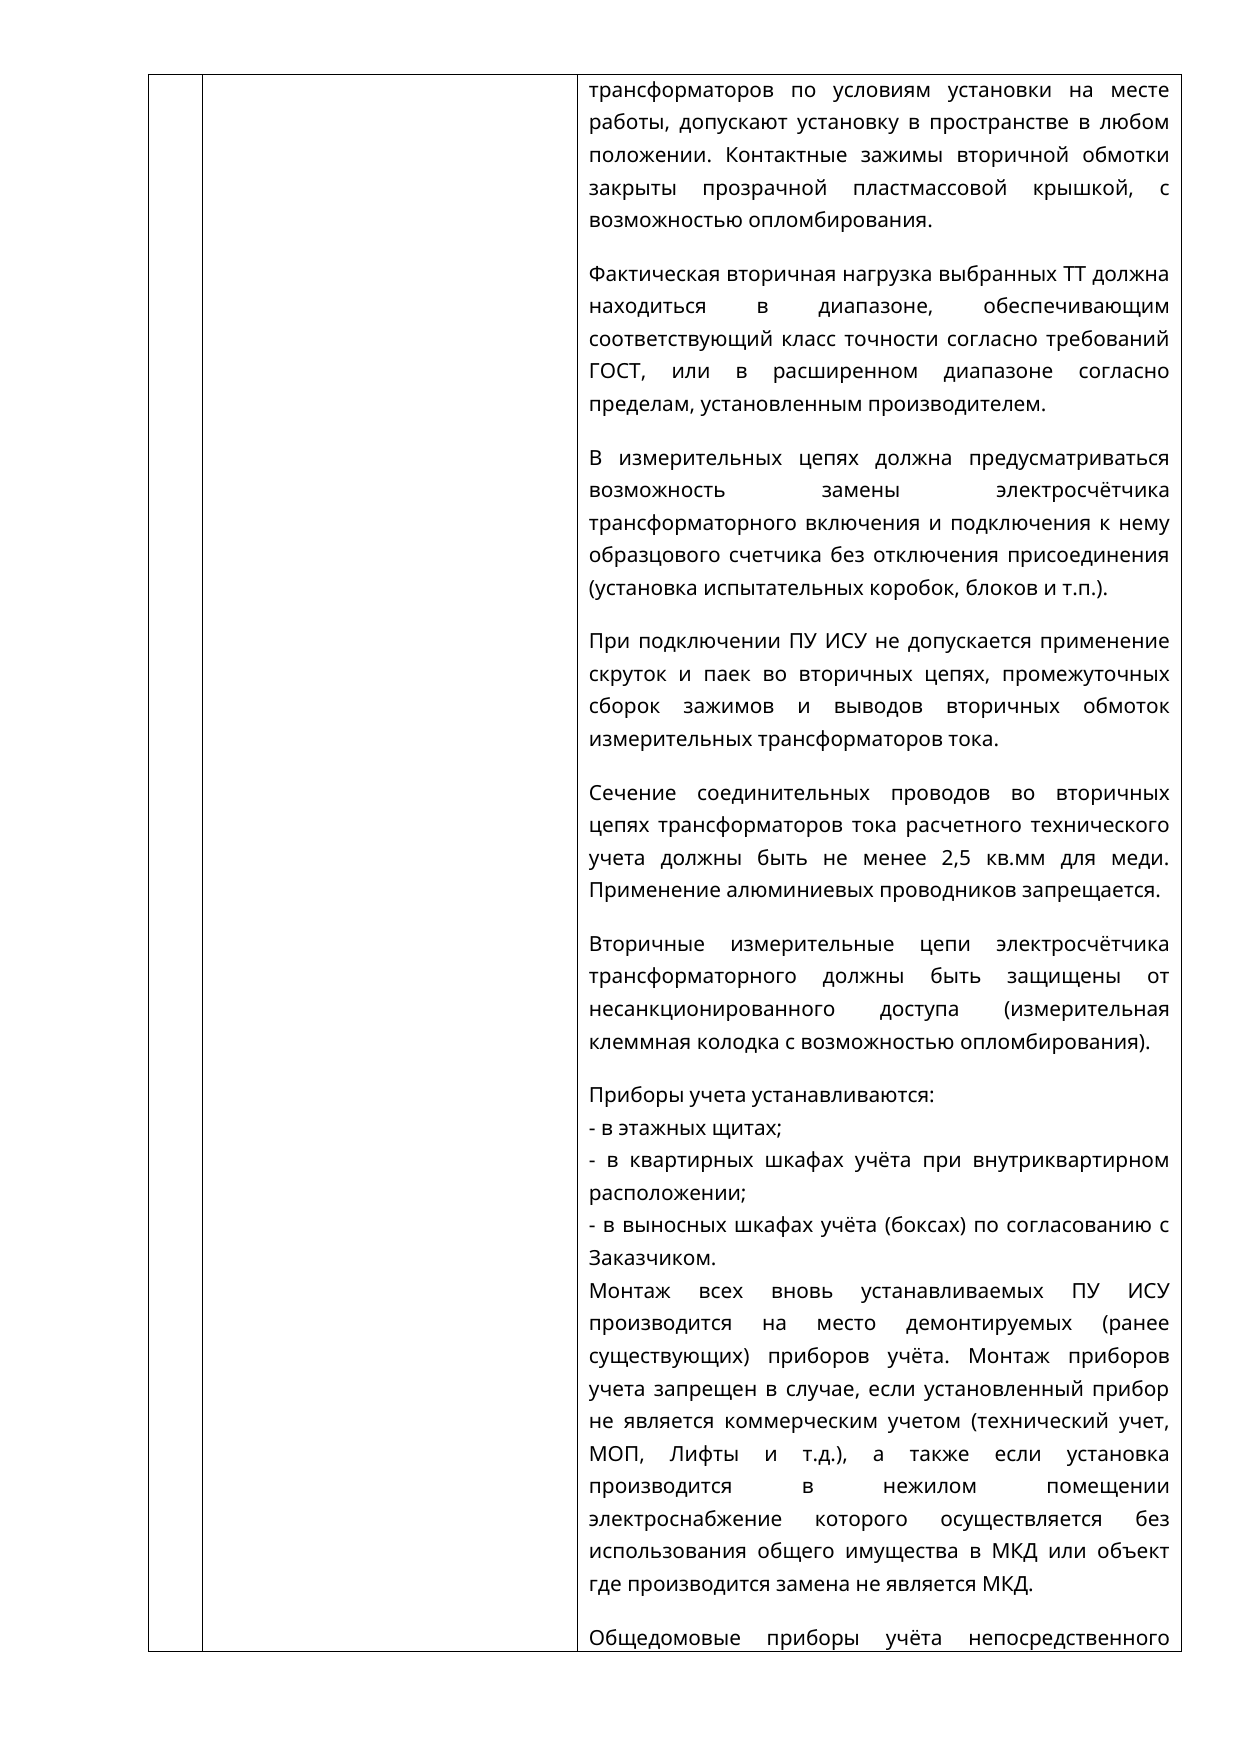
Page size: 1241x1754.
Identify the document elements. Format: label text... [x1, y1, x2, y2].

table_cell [203, 75, 577, 1651]
table_cell 5 [149, 75, 202, 1651]
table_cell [578, 75, 1181, 1651]
